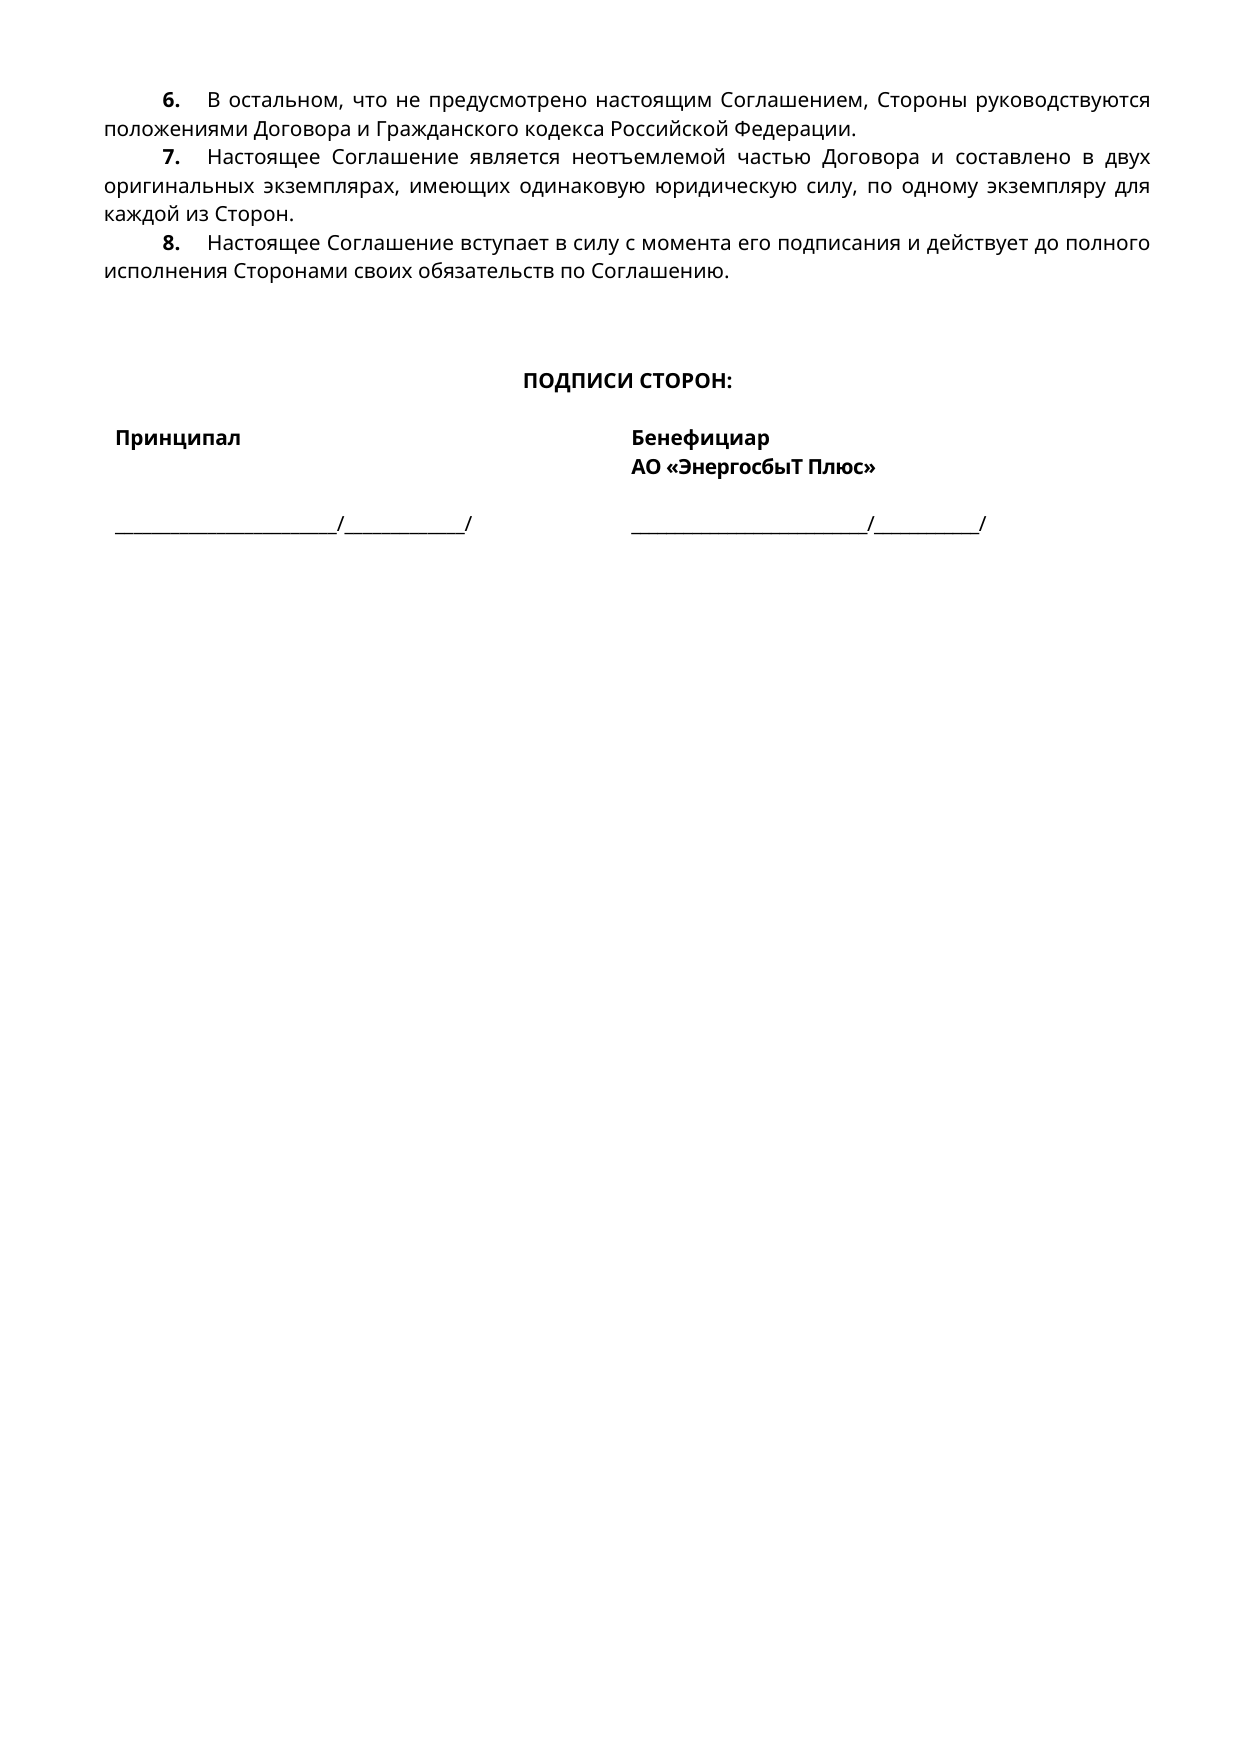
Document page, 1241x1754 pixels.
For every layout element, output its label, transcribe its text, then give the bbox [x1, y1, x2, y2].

text ПОДПИСИ СТОРОН: [103, 367, 1152, 395]
list В остальном, что не предусмотрено настоящим Соглашением, Стороны руководствуются положениями Договора и Гражданского кодекса Российской Федерации. [103, 86, 1152, 142]
list Настоящее Соглашение является неотъемлемой частью Договора и составлено в двух оригинальных экземплярах, имеющих одинаковую юридическую силу, по одному экземпляру для каждой из Сторон. [103, 142, 1152, 228]
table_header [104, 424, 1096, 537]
list Настоящее Соглашение вступает в силу с момента его подписания и действует до полного исполнения Сторонами своих обязательств по Соглашению. [103, 228, 1152, 285]
